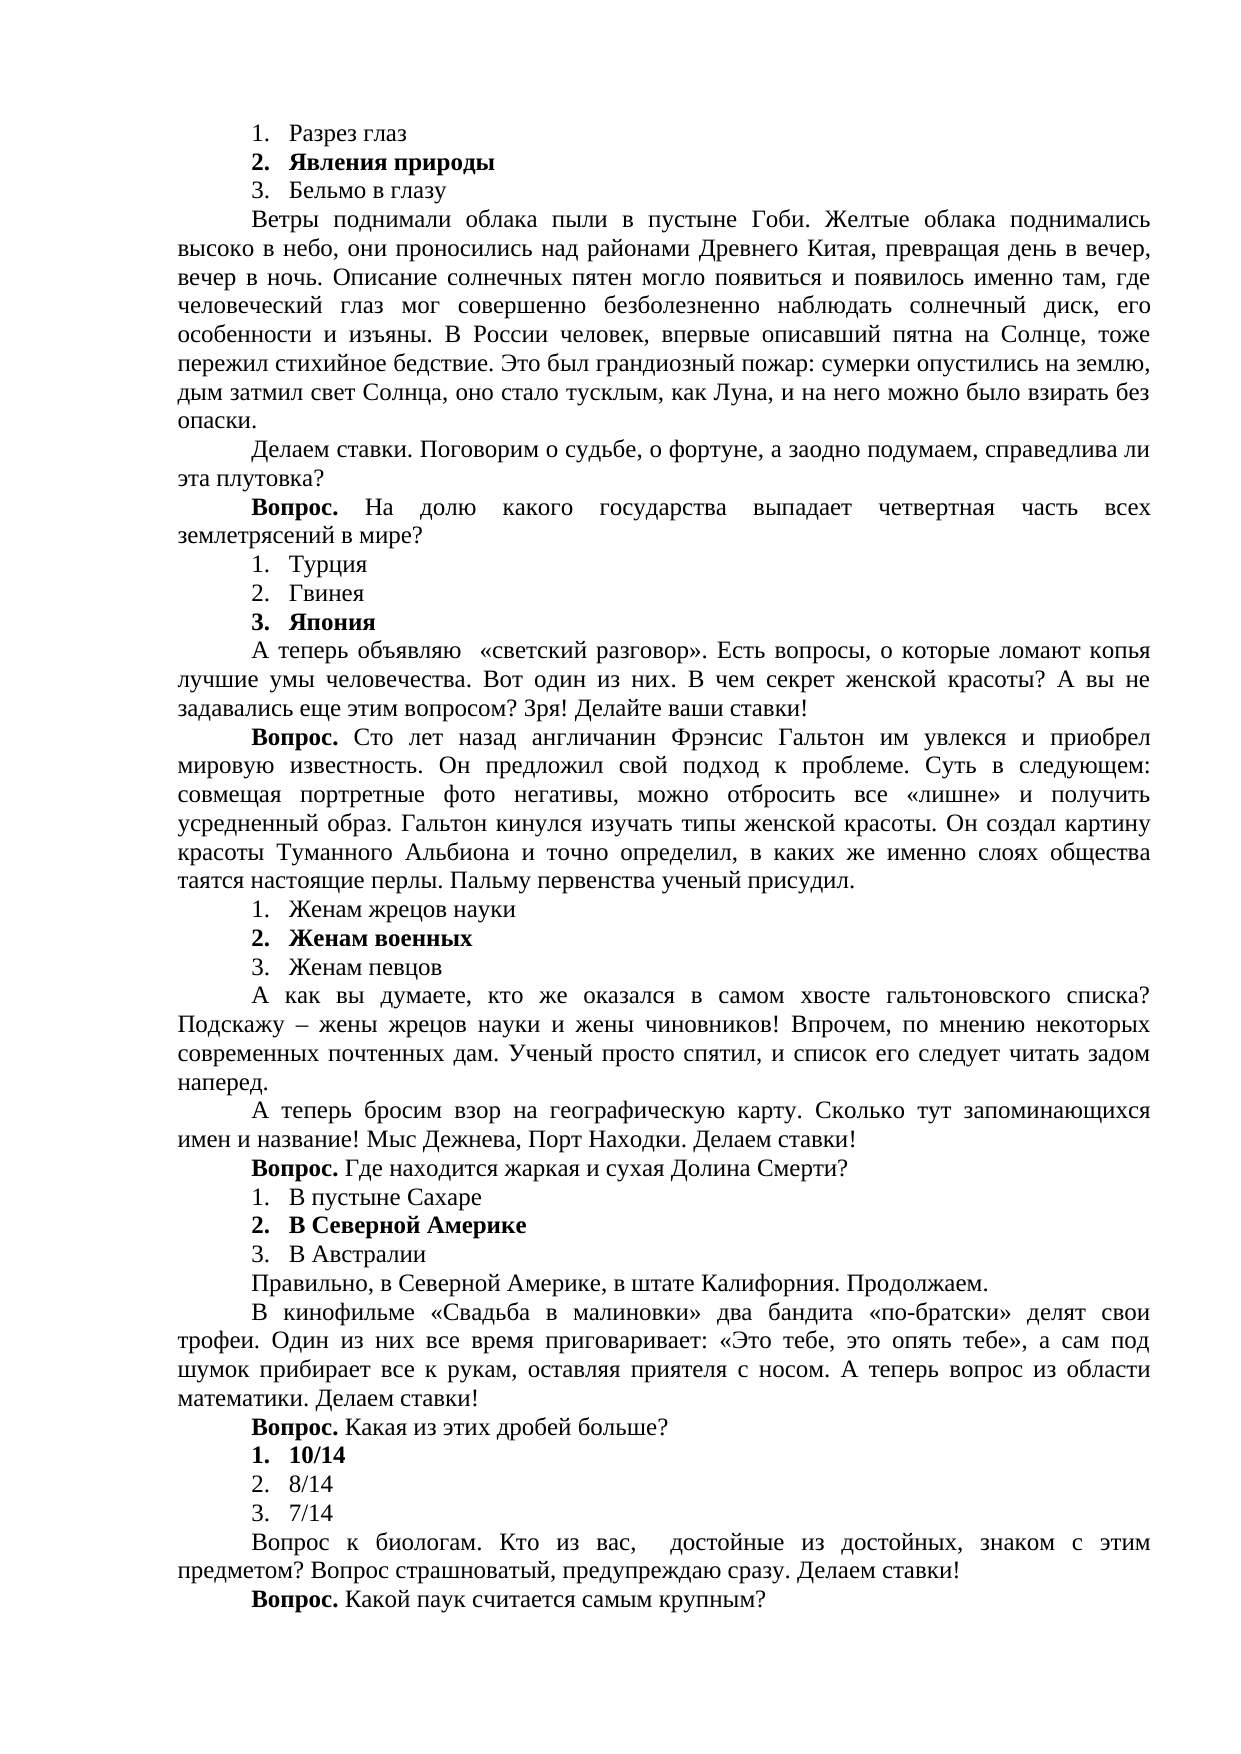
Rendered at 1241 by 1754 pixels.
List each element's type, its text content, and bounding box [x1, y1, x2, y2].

text Делаем ставки. Поговорим о судьбе, о фортуне, а заодно подумаем, справедлива ли эта плутовка? [177, 434, 1152, 492]
text В кинофильме «Свадьба в малиновки» два бандита «по-братски» делят свои трофеи. Один из них все время приговаривает: «Это тебе, это опять тебе», а сам под шумок прибирает все к рукам, оставляя приятеля с носом. А теперь вопрос из области математики. Делаем ставки! [177, 1297, 1152, 1412]
text Вопрос. Сто лет назад англичанин Фрэнсис Гальтон им увлекся и приобрел мировую известность. Он предложил свой подход к проблеме. Суть в следующем: совмещая портретные фото негативы, можно отбросить все «лишне» и получить усредненный образ. Гальтон кинулся изучать типы женской красоты. Он создал картину красоты Туманного Альбиона и точно определил, в каких же именно слоях общества таятся настоящие перлы. Пальму первенства ученый присудил. [177, 722, 1152, 894]
list Бельмо в глазу [251, 176, 1152, 204]
text Вопрос. На долю какого государства выпадает четвертная часть всех землетрясений в мире? [177, 492, 1152, 549]
list Разрез глаз [251, 118, 1152, 147]
text Ветры поднимали облака пыли в пустыне Гоби. Желтые облака поднимались высоко в небо, они проносились над районами Древнего Китая, превращая день в вечер, вечер в ночь. Описание солнечных пятен могло появиться и появилось именно там, где человеческий глаз мог совершенно безболезненно наблюдать солнечный диск, его особенности и изъяны. В России человек, впервые описавший пятна на Солнце, тоже пережил стихийное бедствие. Это был грандиозный пожар: сумерки опустились на землю, дым затмил свет Солнца, оно стало тусклым, как Луна, и на него можно было взирать без опаски. [177, 204, 1152, 434]
list Явления природы [251, 147, 1152, 176]
list Женам певцов [251, 952, 1152, 981]
text Вопрос. Где находится жаркая и сухая Долина Смерти? [177, 1153, 1152, 1182]
list Женам военных [251, 923, 1152, 952]
text А теперь бросим взор на географическую карту. Сколько тут запоминающихся имен и название! Мыс Дежнева, Порт Находки. Делаем ставки! [177, 1096, 1152, 1153]
list В пустыне Сахаре [251, 1182, 1152, 1211]
text Вопрос. Какой паук считается самым крупным? [177, 1584, 1152, 1613]
list 10/14 [251, 1441, 1152, 1469]
list Гвинея [251, 578, 1152, 607]
text Правильно, в Северной Америке, в штате Калифорния. Продолжаем. [177, 1268, 1152, 1297]
list Турция [251, 549, 1152, 578]
text А теперь объявляю «светский разговор». Есть вопросы, о которые ломают копья лучшие умы человечества. Вот один из них. В чем секрет женской красоты? А вы не задавались еще этим вопросом? Зря! Делайте ваши ставки! [177, 636, 1152, 722]
list 8/14 [251, 1469, 1152, 1498]
list В Северной Америке [251, 1211, 1152, 1239]
text А как вы думаете, кто же оказался в самом хвосте гальтоновского списка? Подскажу – жены жрецов науки и жены чиновников! Впрочем, по мнению некоторых современных почтенных дам. Ученый просто спятил, и список его следует читать задом наперед. [177, 981, 1152, 1096]
list Женам жрецов науки [251, 894, 1152, 923]
list Япония [251, 607, 1152, 636]
text Вопрос. Какая из этих дробей больше? [177, 1412, 1152, 1441]
list В Австралии [251, 1239, 1152, 1268]
text Вопрос к биологам. Кто из вас, достойные из достойных, знаком с этим предметом? Вопрос страшноватый, предупреждаю сразу. Делаем ставки! [177, 1527, 1152, 1584]
list 7/14 [251, 1498, 1152, 1527]
